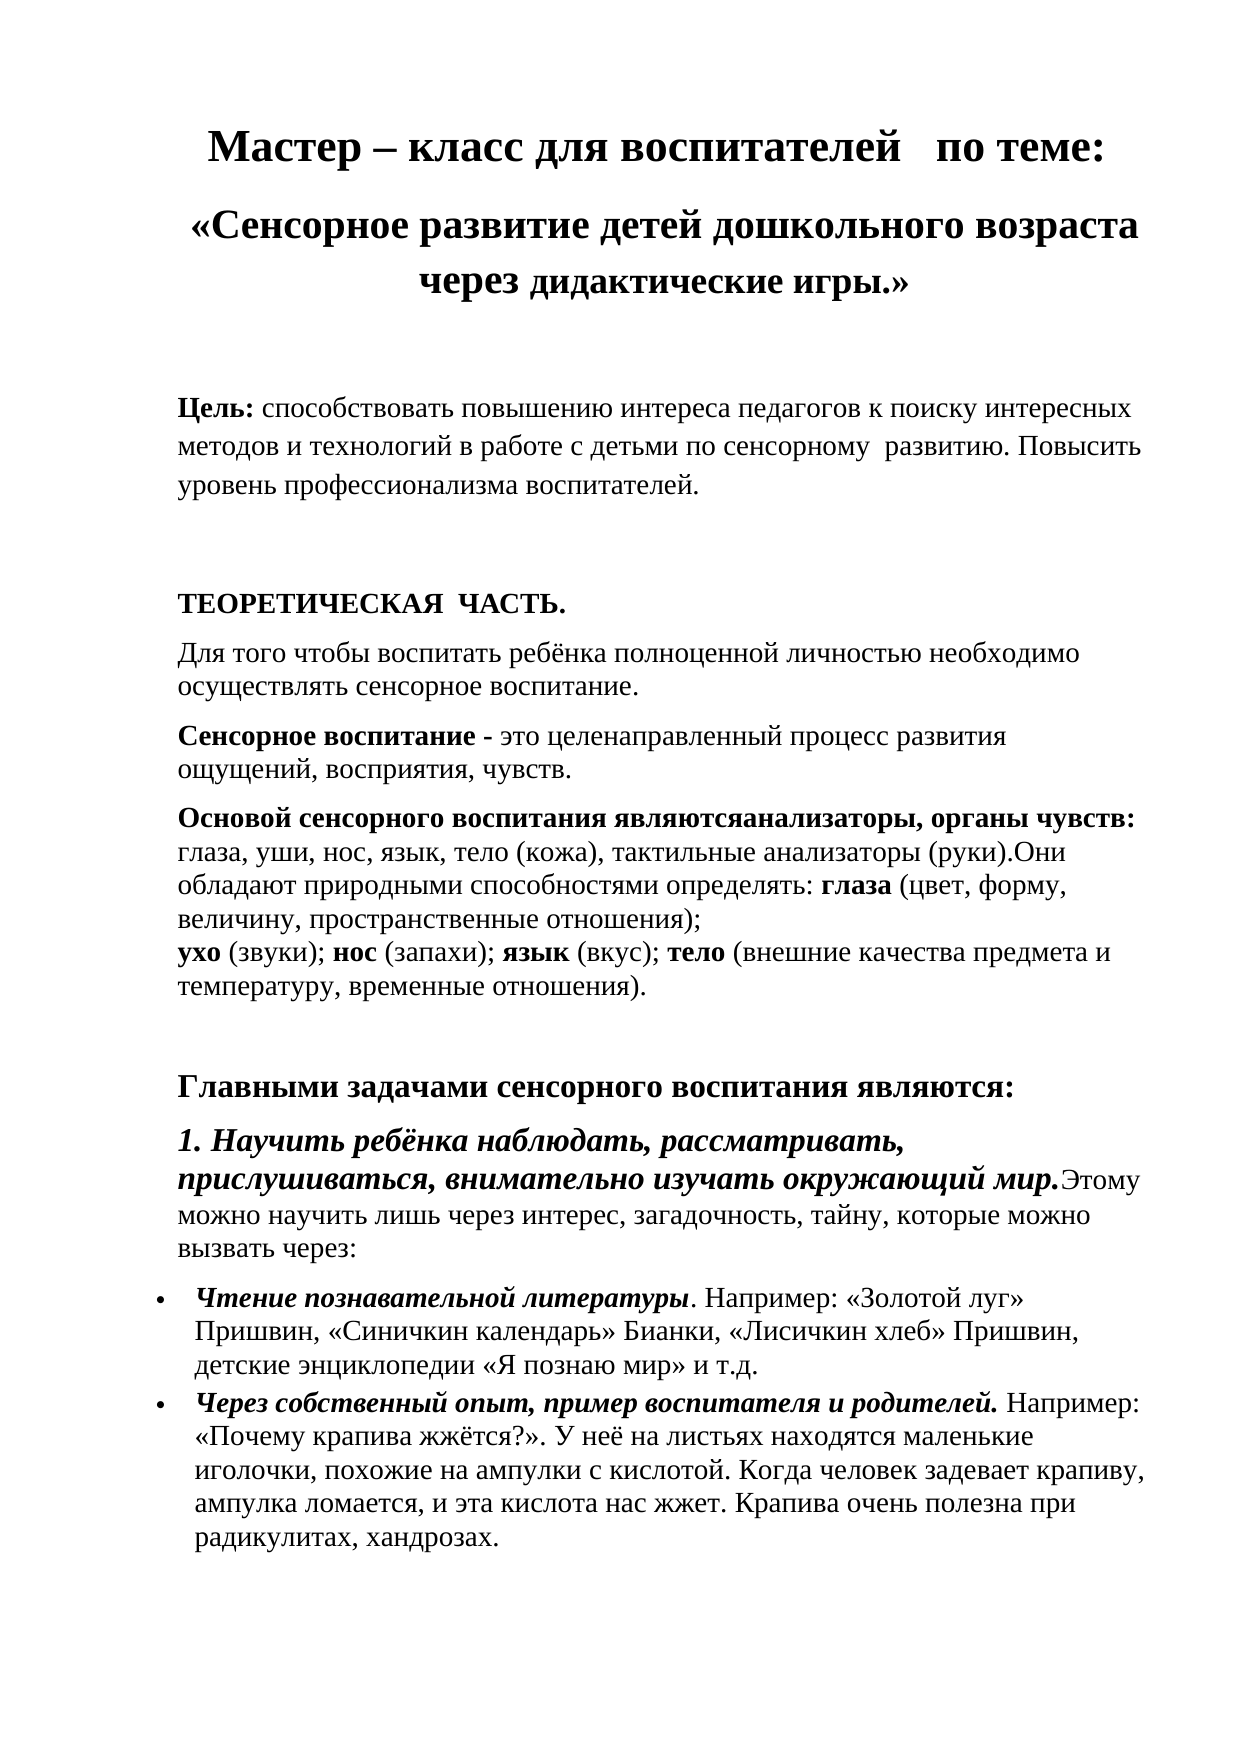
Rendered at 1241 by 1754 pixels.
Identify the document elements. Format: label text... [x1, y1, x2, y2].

text Главными задачами сенсорного воспитания являются: [177, 1066, 1152, 1105]
text ТЕОРЕТИЧЕСКАЯ ЧАСТЬ. [177, 586, 1152, 619]
text Основой сенсорного воспитания являютсяанализаторы, органы чувств: глаза, уши, нос, язык, тело (кожа), тактильные анализаторы (руки).Они обладают природными способностями определять: глаза (цвет, форму, величину, пространственные отношения); ухо (звуки); нос (запахи); язык (вкус); тело (внешние качества предмета и температуру, временные отношения). [177, 800, 1152, 1002]
list Чтение познавательной литературы. Например: «Золотой луг» Пришвин, «Синичкин календарь» Бианки, «Лисичкин хлеб» Пришвин, детские энциклопедии «Я познаю мир» и т.д. [157, 1280, 1152, 1380]
list Через собственный опыт, пример воспитателя и родителей. Например: «Почему крапива жжётся?». У неё на листьях находятся маленькие иголочки, похожие на ампулки с кислотой. Когда человек задевает крапиву, ампулка ломается, и эта кислота нас жжет. Крапива очень полезна при радикулитах, хандрозах. [157, 1385, 1152, 1553]
text Сенсорное воспитание - это целенаправленный процесс развития ощущений, восприятия, чувств. [177, 718, 1152, 785]
text «Сенсорное развитие детей дошкольного возраста через дидактические игры.» [177, 199, 1152, 302]
text Для того чтобы воспитать ребёнка полноценной личностью необходимо осуществлять сенсорное воспитание. [177, 635, 1152, 702]
text Цель: способствовать повышению интереса педагогов к поиску интересных методов и технологий в работе с детьми по сенсорному развитию. Повысить уровень профессионализма воспитателей. [177, 390, 1152, 501]
text 1. Научить ребёнка наблюдать, рассматривать, прислушиваться, внимательно изучать окружающий мир.Этому можно научить лишь через интерес, загадочность, тайну, которые можно вызвать через: [177, 1120, 1152, 1264]
text Мастер – класс для воспитателей по теме: [177, 118, 1152, 171]
